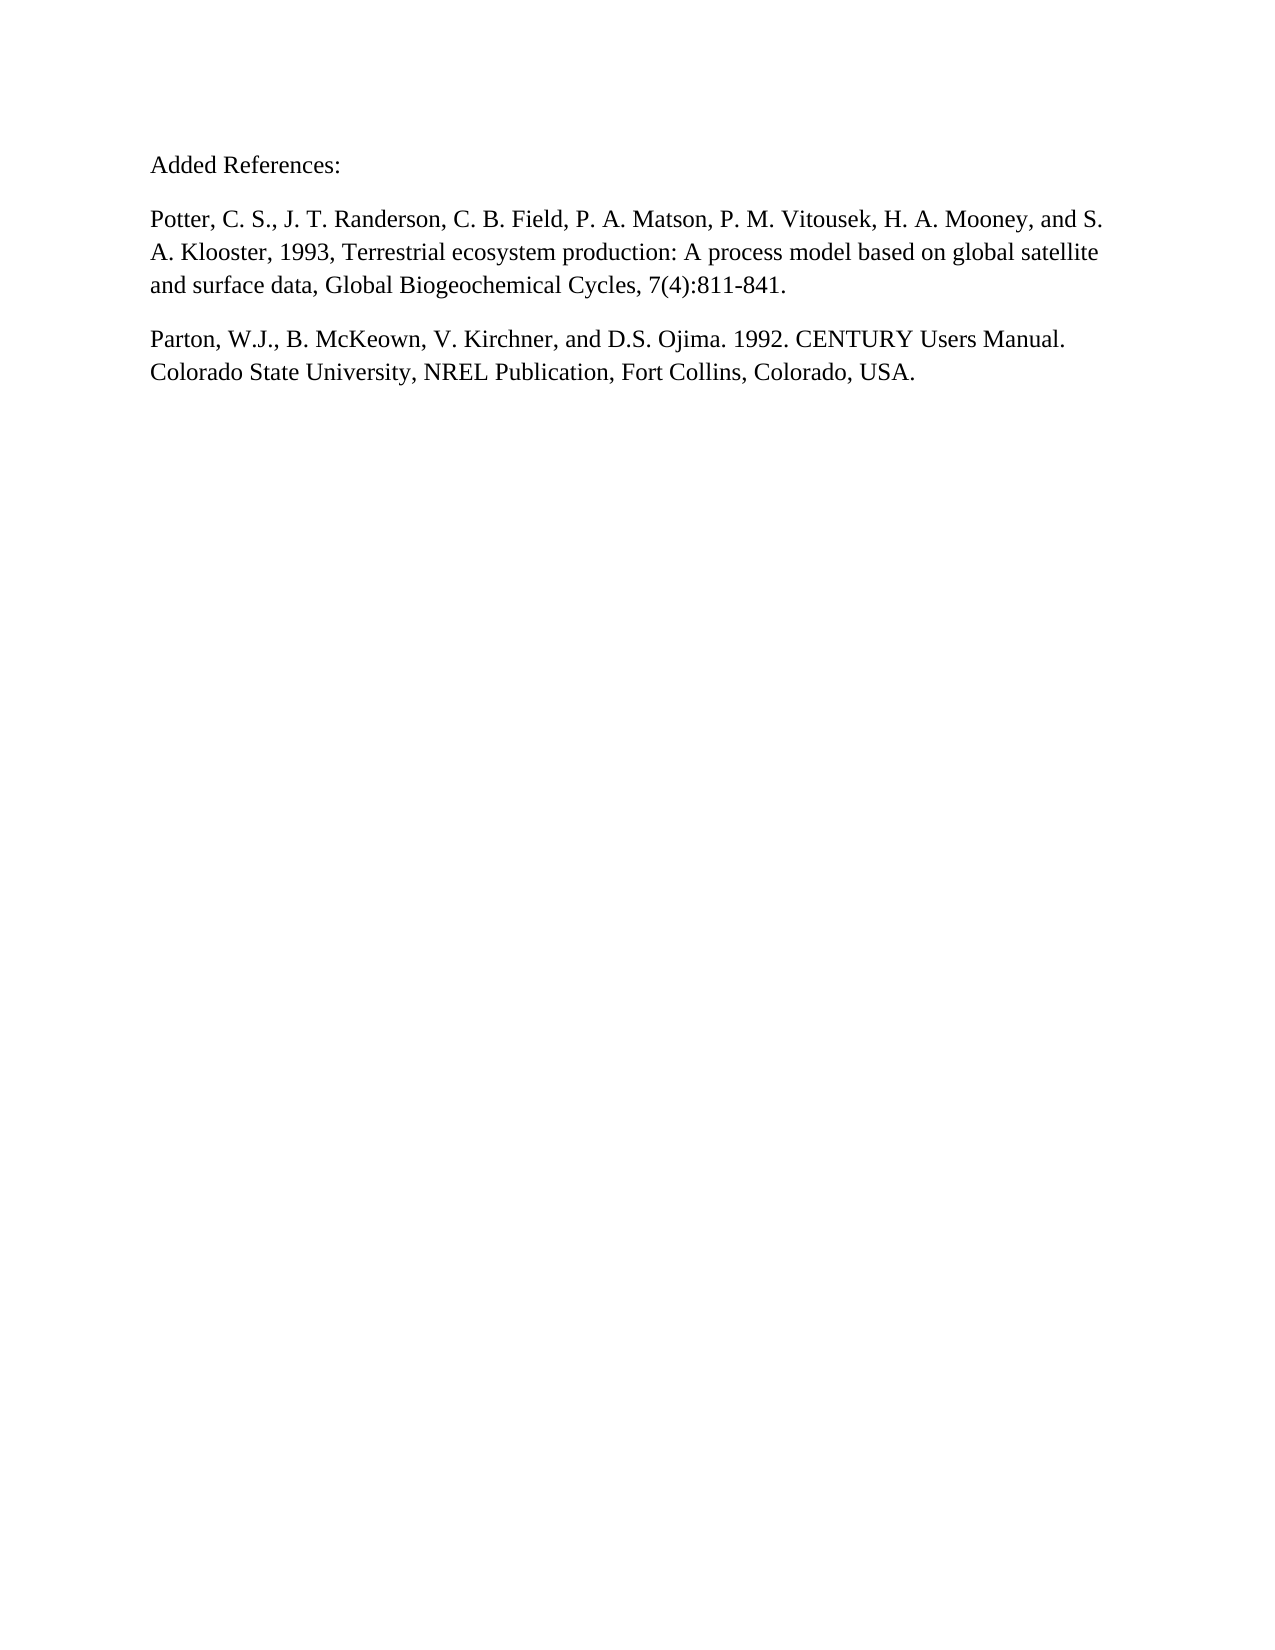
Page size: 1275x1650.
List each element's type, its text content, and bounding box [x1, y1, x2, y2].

text Parton, W.J., B. McKeown, V. Kirchner, and D.S. Ojima. 1992. CENTURY Users Manual. Colorado State University, NREL Publication, Fort Collins, Colorado, USA. [150, 324, 1125, 386]
text Potter, C. S., J. T. Randerson, C. B. Field, P. A. Matson, P. M. Vitousek, H. A. Mooney, and S. A. Klooster, 1993, Terrestrial ecosystem production: A process model based on global satellite and surface data, Global Biogeochemical Cycles, 7(4):811-841. [150, 204, 1125, 299]
text Added References: [150, 150, 1125, 179]
